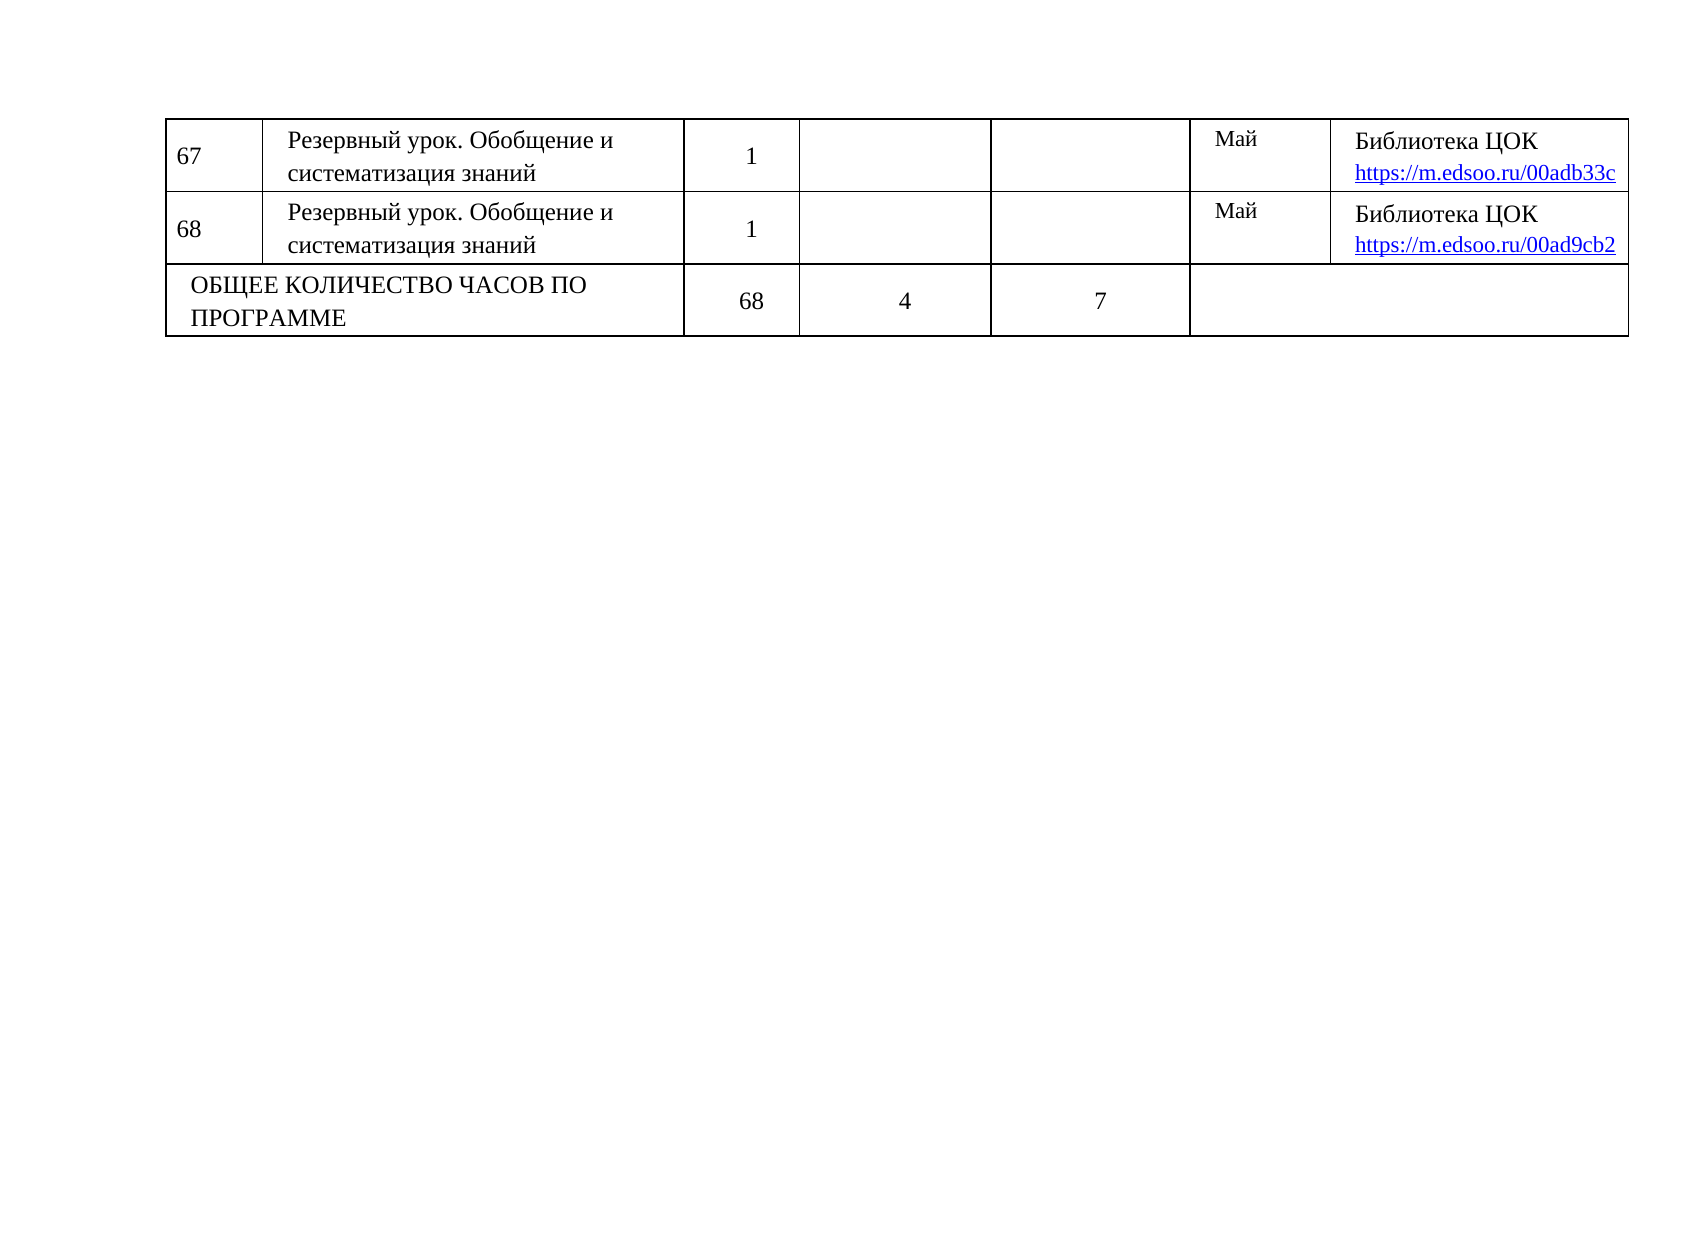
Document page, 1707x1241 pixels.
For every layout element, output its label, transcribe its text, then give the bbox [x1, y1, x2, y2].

table_cell 4 [800, 265, 990, 335]
table_cell 68 [167, 192, 262, 263]
table_cell 67 [167, 120, 262, 191]
table_cell ОБЩЕЕ КОЛИЧЕСТВО ЧАСОВ ПО ПРОГРАММЕ [167, 265, 683, 335]
table_cell [992, 192, 1189, 263]
table_cell [992, 120, 1189, 191]
table_cell Библиотека ЦОК https://m.edsoo.ru/00adb33c [1331, 120, 1628, 191]
table_cell 1 [685, 120, 799, 191]
table_cell Библиотека ЦОК https://m.edsoo.ru/00ad9cb2 [1331, 192, 1628, 263]
table_cell 68 [685, 265, 799, 335]
table_cell Май [1191, 120, 1330, 191]
table_cell Май [1191, 192, 1330, 263]
table_cell 1 [685, 192, 799, 263]
table_cell 7 [992, 265, 1189, 335]
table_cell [263, 192, 683, 263]
table_cell [1191, 265, 1628, 335]
table_cell [800, 120, 990, 191]
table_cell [263, 120, 683, 191]
table_cell [800, 192, 990, 263]
